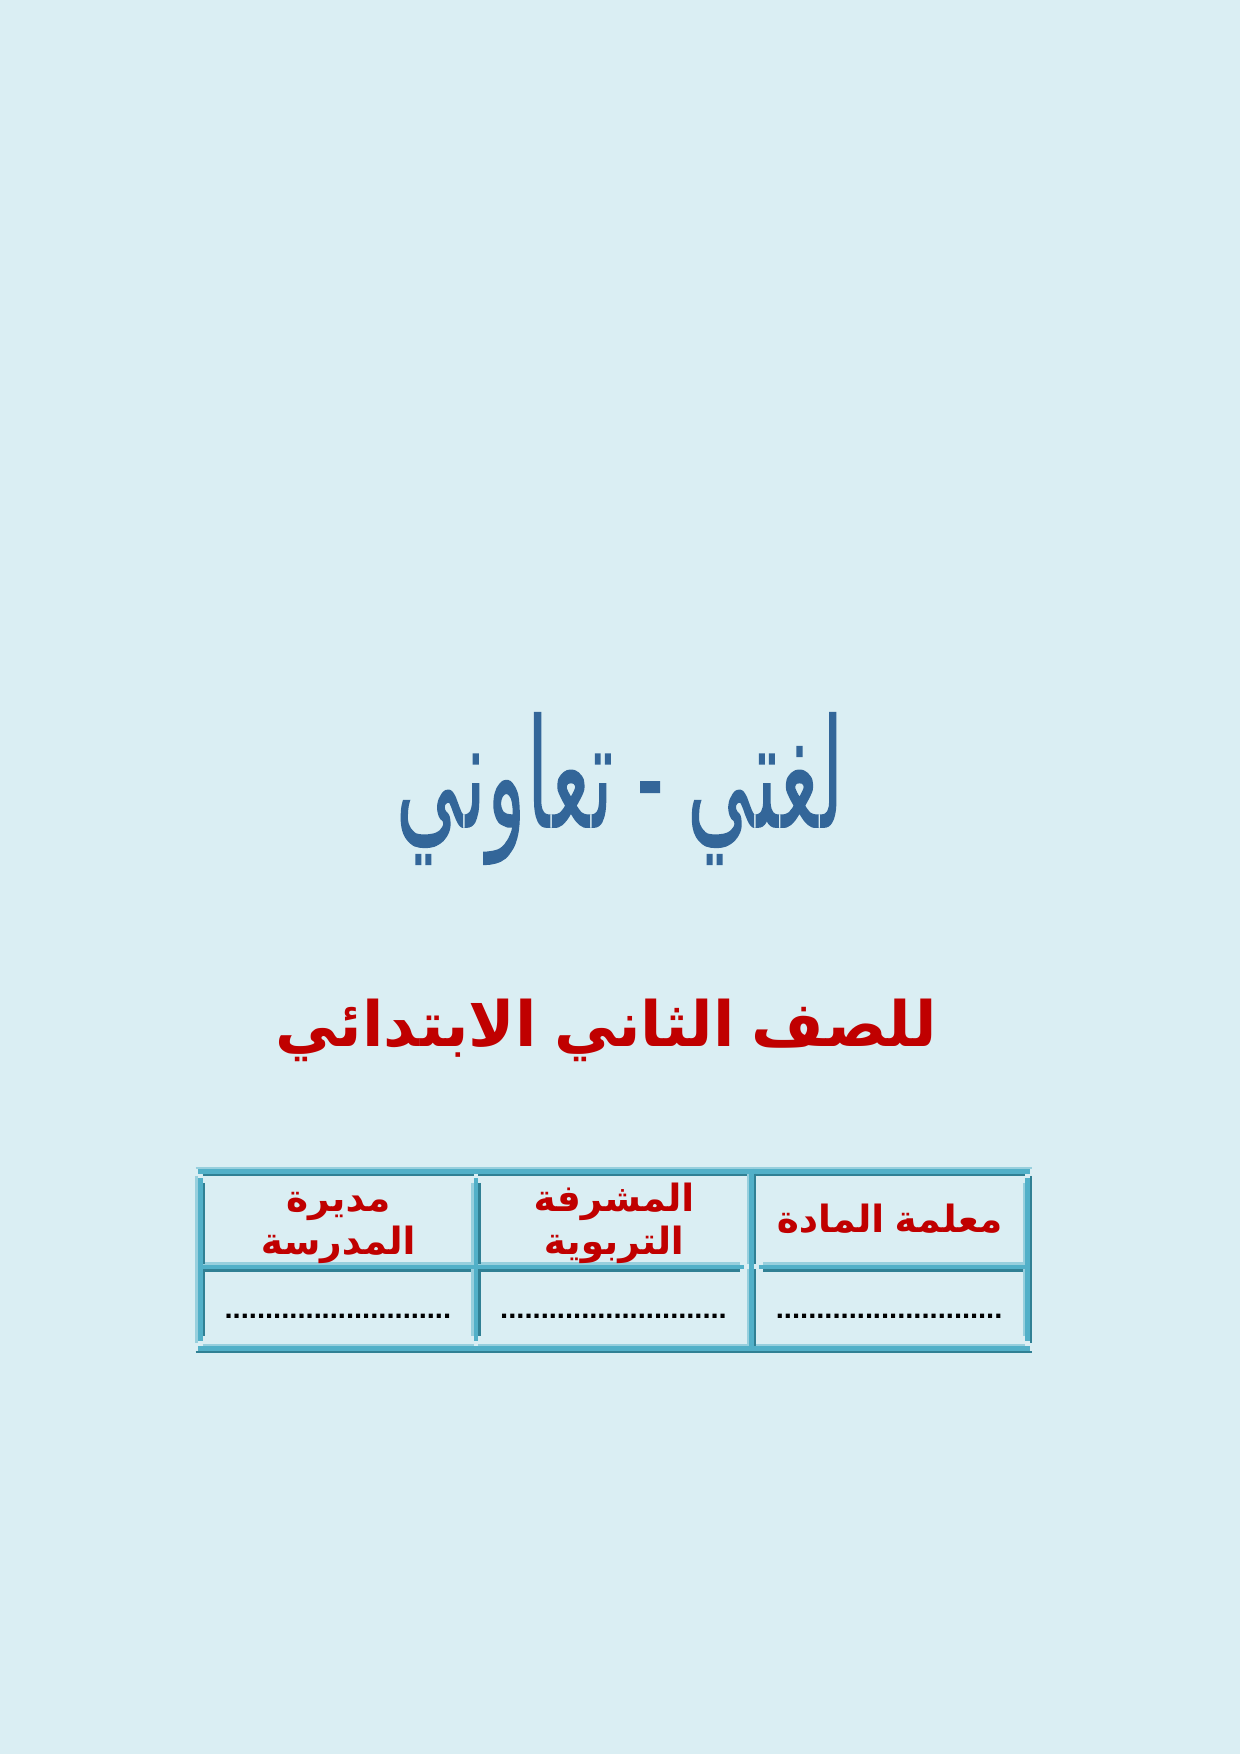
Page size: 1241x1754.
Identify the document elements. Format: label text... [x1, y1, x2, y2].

table_cell ............................ [200, 1272, 476, 1343]
table_header معلمة المادة [756, 1174, 1027, 1262]
table_header مديرة المدرسة [200, 1174, 476, 1262]
text للصف الثاني الابتدائي [150, 988, 1063, 1059]
table_cell ............................ [476, 1262, 749, 1343]
table_cell ............................ [754, 1262, 1027, 1343]
table_header المشرفة التربوية [476, 1174, 747, 1262]
